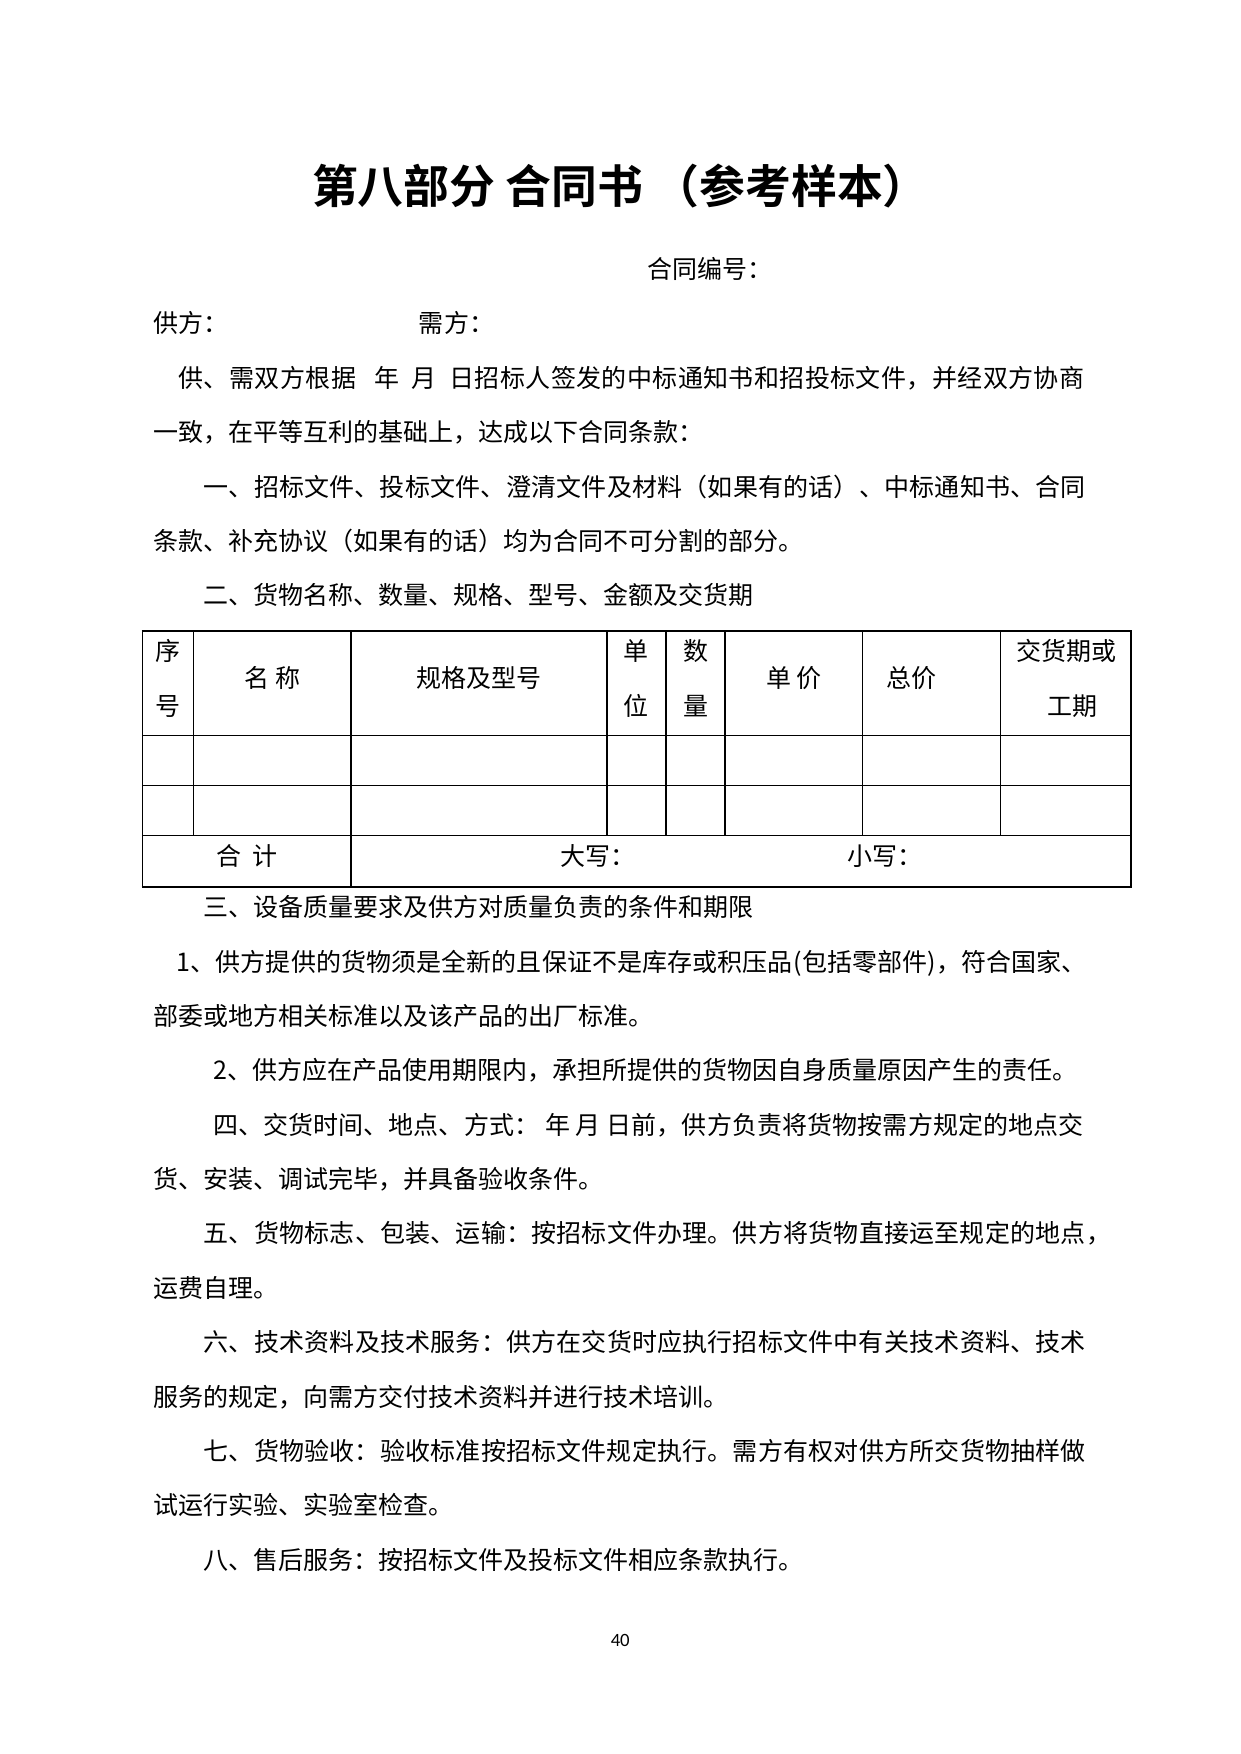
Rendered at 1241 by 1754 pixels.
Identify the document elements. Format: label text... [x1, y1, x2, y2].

table_header 数 量 [667, 632, 724, 735]
text 七、货物验收：验收标准按招标文件规定执行。需方有权对供方所交货物抽样做试运行实验、实验室检查。 [153, 1431, 1087, 1522]
table_header 总价 [863, 632, 1000, 735]
text 五、货物标志、包装、运输：按招标文件办理。供方将货物直接运至规定的地点，运费自理。 [153, 1214, 1087, 1304]
text 第八部分 合同书 （参考样本） [153, 150, 1087, 216]
table_header 交货期或工期 [1001, 632, 1130, 735]
table_cell [1001, 786, 1130, 834]
text 供方： 需方： [153, 304, 1087, 340]
table_cell [194, 786, 350, 834]
text 一、招标文件、投标文件、澄清文件及材料（如果有的话）、中标通知书、合同条款、补充协议（如果有的话）均为合同不可分割的部分。 [153, 467, 1087, 558]
text 合同编号： [153, 249, 1087, 286]
table_header 规格及型号 [352, 632, 606, 735]
table_header 名 称 [194, 632, 350, 735]
text 六、技术资料及技术服务：供方在交货时应执行招标文件中有关技术资料、技术服务的规定，向需方交付技术资料并进行技术培训。 [153, 1323, 1087, 1413]
table_cell [667, 786, 724, 834]
table_cell [1001, 736, 1130, 785]
text 供、需双方根据 年 月 日招标人签发的中标通知书和招投标文件，并经双方协商一致，在平等互利的基础上，达成以下合同条款： [153, 358, 1087, 449]
table_header 单 价 [726, 632, 862, 735]
table_cell [863, 786, 1000, 834]
table_header 序号 [143, 632, 193, 735]
text 1、供方提供的货物须是全新的且保证不是库存或积压品(包括零部件)，符合国家、部委或地方相关标准以及该产品的出厂标准。 [153, 942, 1087, 1033]
table_cell [143, 736, 193, 785]
table_cell [726, 736, 862, 785]
table_cell [194, 736, 350, 785]
table_cell 合 计 [143, 836, 350, 886]
text 二、货物名称、数量、规格、型号、金额及交货期 [153, 576, 1087, 612]
table_header 单 位 [608, 632, 665, 735]
table_cell [726, 786, 862, 834]
text 八、售后服务：按招标文件及投标文件相应条款执行。 [153, 1540, 1087, 1576]
table_cell [608, 736, 665, 785]
table_cell [667, 736, 724, 785]
text 四、交货时间、地点、方式： 年 月 日前，供方负责将货物按需方规定的地点交货、安装、调试完毕，并具备验收条件。 [153, 1105, 1087, 1196]
table_cell [352, 736, 606, 785]
table_cell [352, 786, 606, 834]
table_cell 大写： 小写： [352, 836, 1130, 886]
table_cell [608, 786, 665, 834]
text 2、供方应在产品使用期限内，承担所提供的货物因自身质量原因产生的责任。 [153, 1051, 1087, 1087]
table_cell [863, 736, 1000, 785]
text 三、设备质量要求及供方对质量负责的条件和期限 [153, 888, 1087, 924]
table_cell [143, 786, 193, 834]
